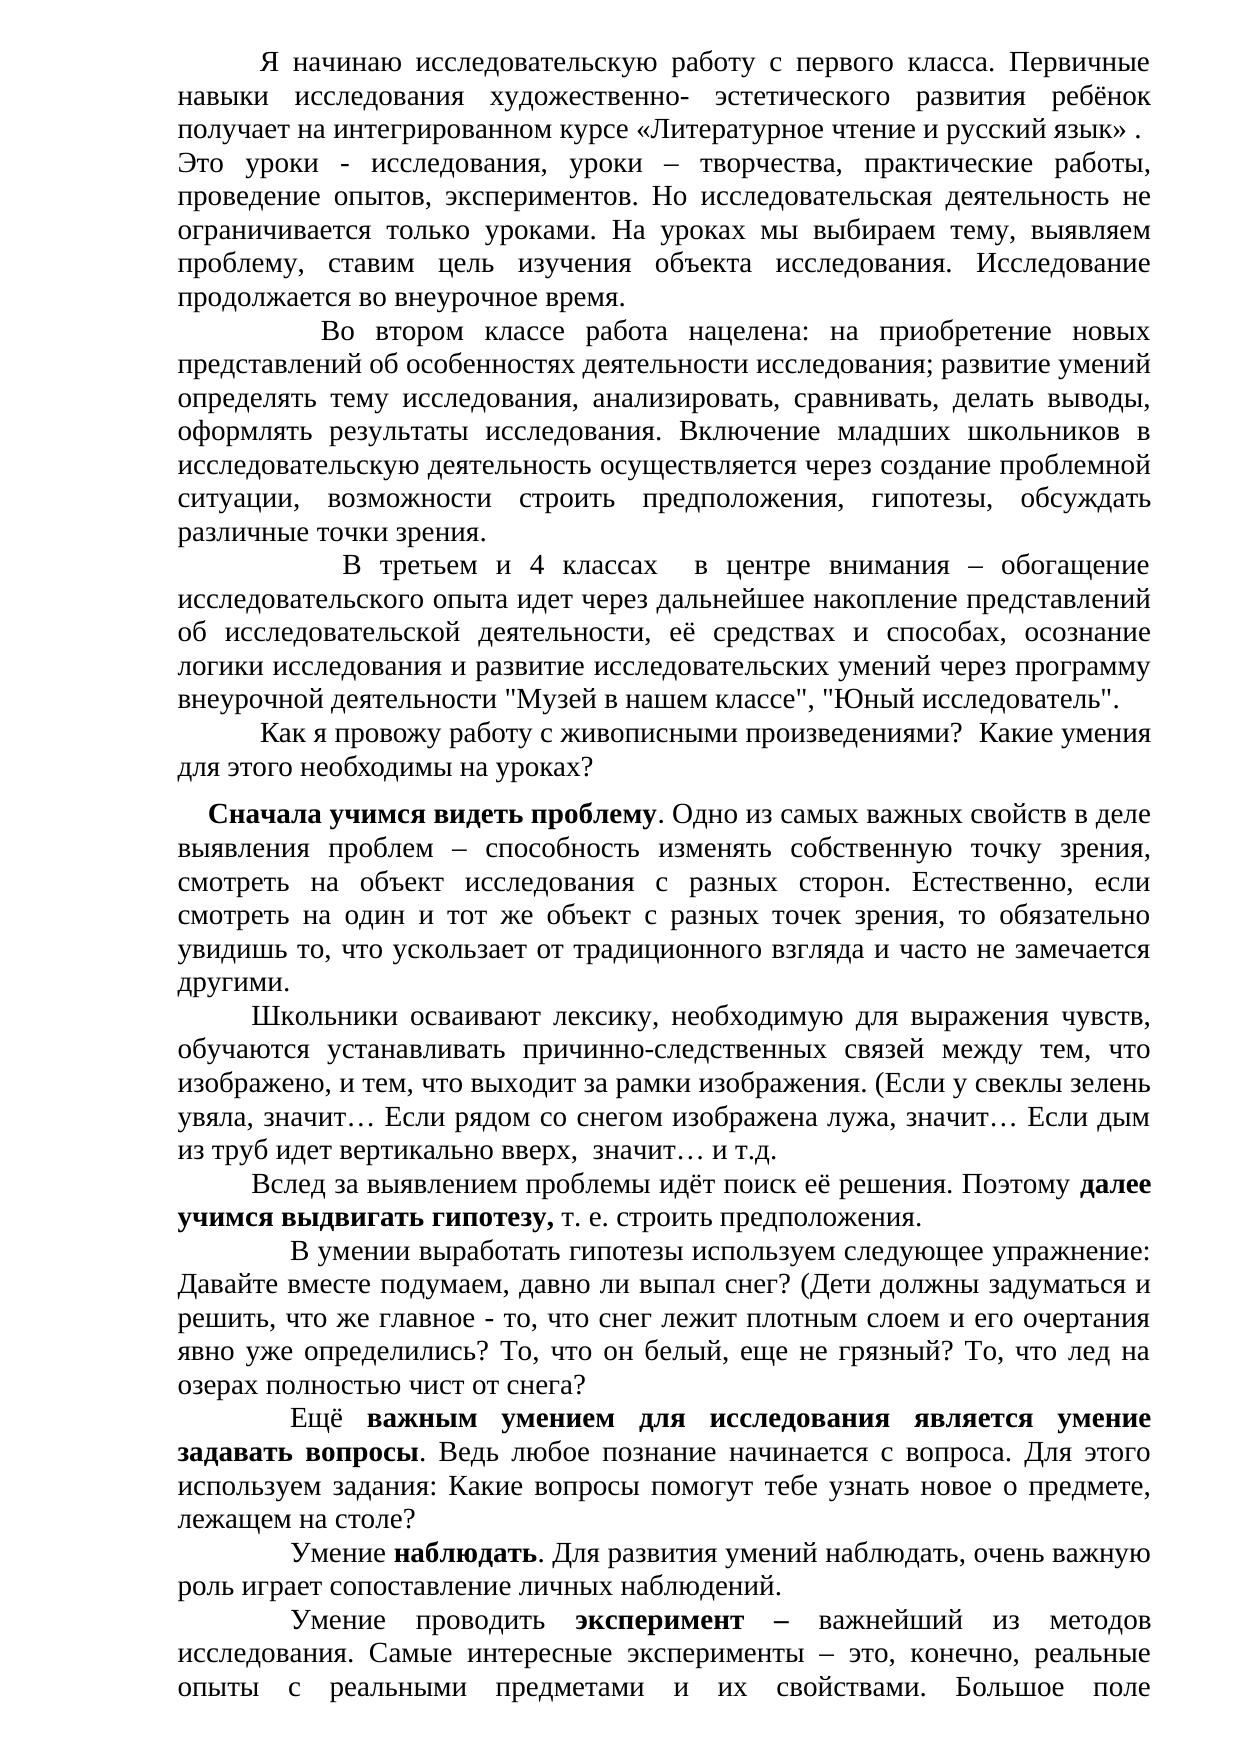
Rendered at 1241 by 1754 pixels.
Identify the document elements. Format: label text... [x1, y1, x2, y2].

text Вслед за выявлением проблемы идёт поиск её решения. Поэтому далее учимся выдвигать гипотезу, т. е. строить предположения. [177, 1166, 1152, 1233]
text Школьники осваивают лексику, необходимую для выражения чувств, обучаются устанавливать причинно-следственных связей между тем, что изображено, и тем, что выходит за рамки изображения. (Если у свеклы зелень увяла, значит… Если рядом со снегом изображена лужа, значит… Если дым из труб идет вертикально вверх, значит… и т.д. [177, 998, 1152, 1166]
text Ещё важным умением для исследования является умение задавать вопросы. Ведь любое познание начинается с вопроса. Для этого используем задания: Какие вопросы помогут тебе узнать новое о предмете, лежащем на столе? [177, 1401, 1152, 1535]
text В умении выработать гипотезы используем следующее упражнение: Давайте вместе подумаем, давно ли выпал снег? (Дети должны задуматься и решить, что же главное - то, что снег лежит плотным слоем и его очертания явно уже определились? То, что он белый, еще не грязный? То, что лед на озерах полностью чист от снега? [177, 1233, 1152, 1401]
text Как я провожу работу с живописными произведениями? Какие умения для этого необходимы на уроках? [177, 715, 1152, 782]
text Сначала учимся видеть проблему. Одно из самых важных свойств в деле выявления проблем – способность изменять собственную точку зрения, смотреть на объект исследования с разных сторон. Естественно, если смотреть на один и тот же объект с разных точек зрения, то обязательно увидишь то, что ускользает от традиционного взгляда и часто не замечается другими. [177, 795, 1152, 998]
text Умение наблюдать. Для развития умений наблюдать, очень важную роль играет сопоставление личных наблюдений. [177, 1535, 1152, 1602]
text Во втором классе работа нацелена: на приобретение новых представлений об особенностях деятельности исследования; развитие умений определять тему исследования, анализировать, сравнивать, делать выводы, оформлять результаты исследования. Включение младших школьников в исследовательскую деятельность осуществляется через создание проблемной ситуации, возможности строить предположения, гипотезы, обсуждать различные точки зрения. [177, 313, 1152, 547]
text Я начинаю исследовательскую работу с первого класса. Первичные навыки исследования художественно- эстетического развития ребёнок получает на интегрированном курсе «Литературное чтение и русский язык» . [177, 44, 1152, 145]
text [177, 1602, 1152, 1702]
text Это уроки - исследования, уроки – творчества, практические работы, проведение опытов, экспериментов. Но исследовательская деятельность не ограничивается только уроками. На уроках мы выбираем тему, выявляем проблему, ставим цель изучения объекта исследования. Исследование продолжается во внеурочное время. [177, 145, 1152, 313]
text В третьем и 4 классах в центре внимания – обогащение исследовательского опыта идет через дальнейшее накопление представлений об исследовательской деятельности, её средствах и способах, осознание логики исследования и развитие исследовательских умений через программу внеурочной деятельности "Музей в нашем классе", "Юный исследователь". [177, 547, 1152, 715]
